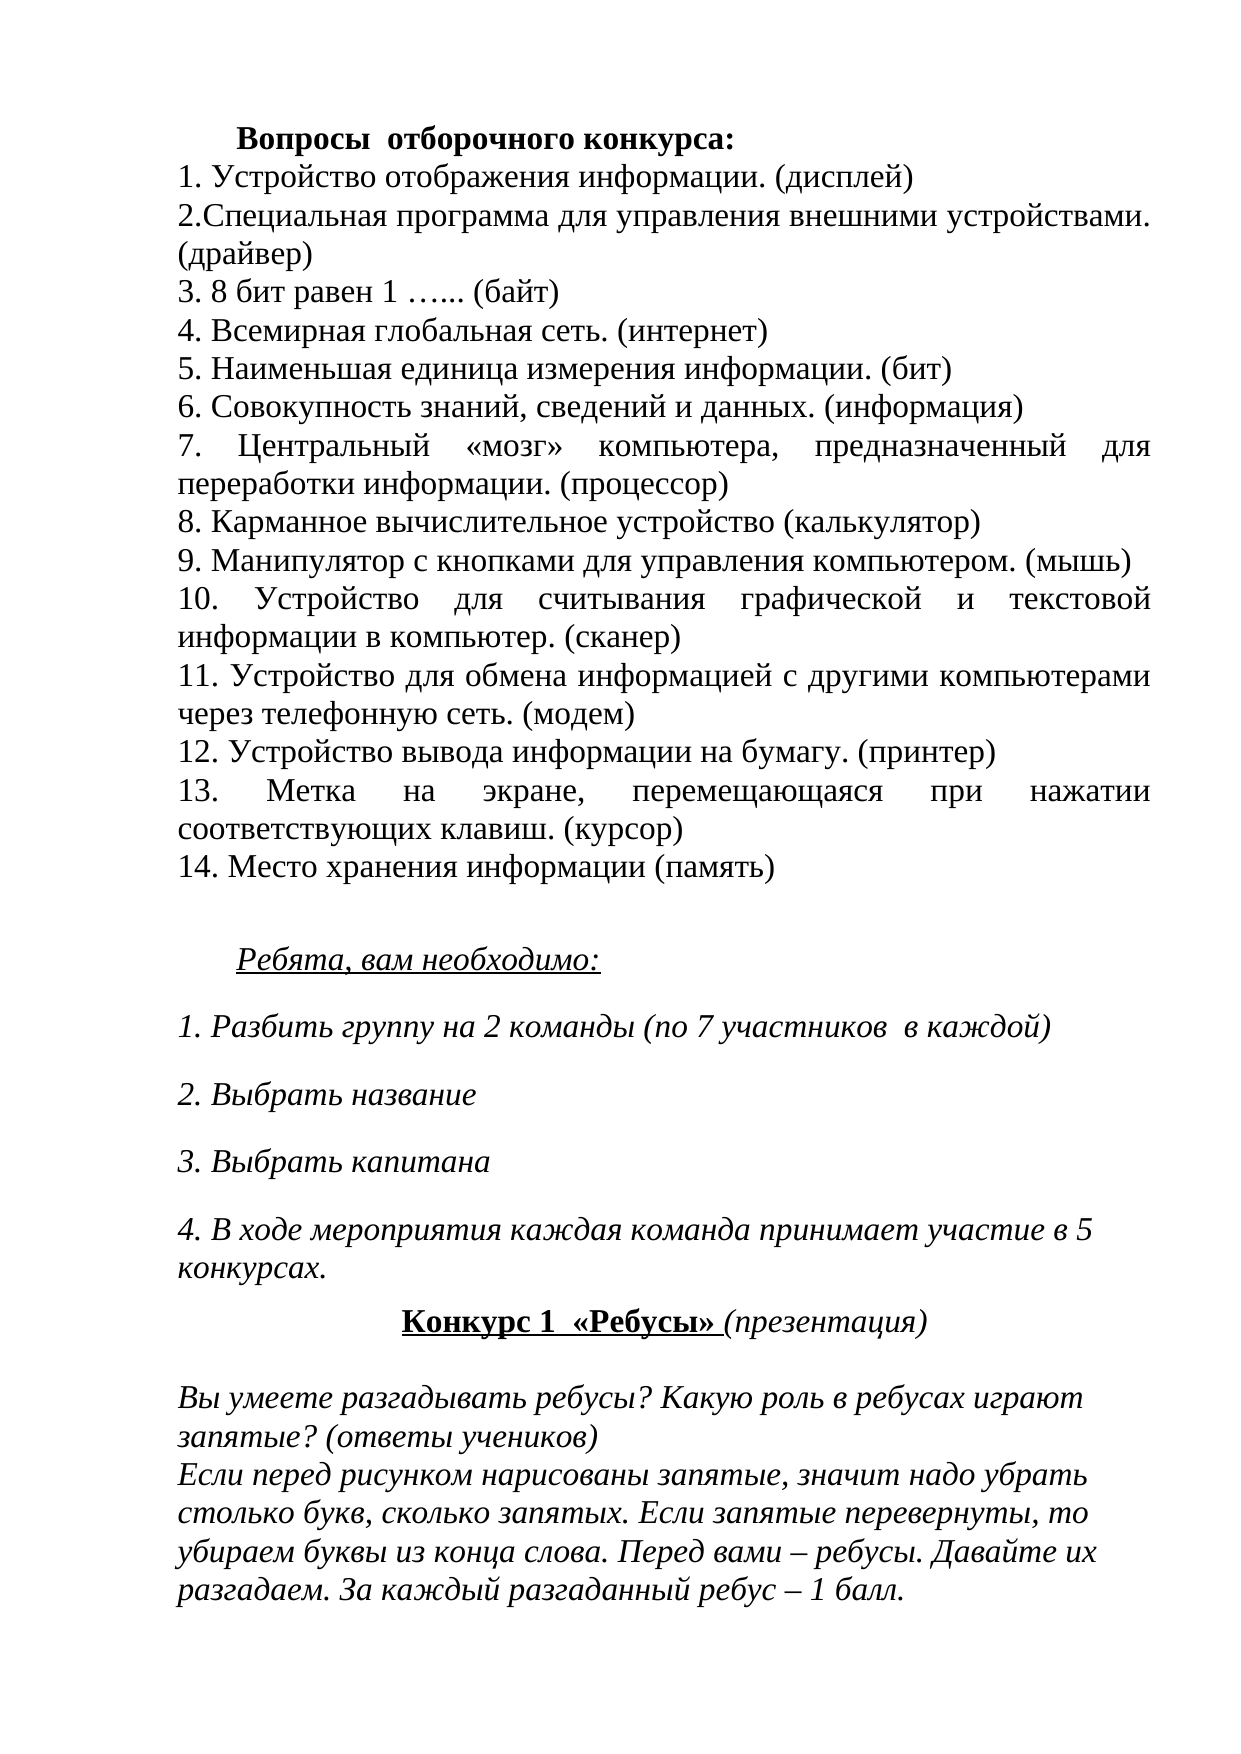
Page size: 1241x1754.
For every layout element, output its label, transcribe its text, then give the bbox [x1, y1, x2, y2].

text 9. Манипулятор с кнопками для управления компьютером. (мышь) [177, 540, 1152, 578]
text Вы умеете разгадывать ребусы? Какую роль в ребусах играют запятые? (ответы учеников) [177, 1378, 1152, 1454]
text Если перед рисунком нарисованы запятые, значит надо убрать столько букв, сколько запятых. Если запятые перевернуты, то убираем буквы из конца слова. Перед вами – ребусы. Давайте их разгадаем. За каждый разгаданный ребус – 1 балл. [177, 1454, 1152, 1608]
text 3. 8 бит равен 1 …... (байт) [177, 271, 1152, 310]
text 5. Наименьшая единица измерения информации. (бит) [177, 348, 1152, 386]
text 2. Выбрать название [177, 1074, 1152, 1112]
text 12. Устройство вывода информации на бумагу. (принтер) [177, 731, 1152, 770]
text 10. Устройство для считывания графической и текстовой информации в компьютер. (сканер) [177, 578, 1152, 655]
text 4. В ходе мероприятия каждая команда принимает участие в 5 конкурсах. [177, 1209, 1152, 1285]
text 7. Центральный «мозг» компьютера, предназначенный для переработки информации. (процессор) [177, 425, 1152, 501]
text 6. Совокупность знаний, сведений и данных. (информация) [177, 386, 1152, 425]
text 1. Разбить группу на 2 команды (по 7 участников в каждой) [177, 1006, 1152, 1044]
text Конкурс 1 «Ребусы» (презентация) [177, 1301, 1152, 1339]
text 8. Карманное вычислительное устройство (калькулятор) [177, 501, 1152, 540]
text 4. Всемирная глобальная сеть. (интернет) [177, 310, 1152, 348]
text 2.Специальная программа для управления внешними устройствами. (драйвер) [177, 195, 1152, 271]
text Ребята, вам необходимо: [177, 939, 1152, 977]
text 3. Выбрать капитана [177, 1141, 1152, 1179]
text 11. Устройство для обмена информацией с другими компьютерами через телефонную сеть. (модем) [177, 655, 1152, 731]
text Вопросы отборочного конкурса: [177, 118, 1131, 156]
text 13. Метка на экране, перемещающаяся при нажатии соответствующих клавиш. (курсор) [177, 770, 1152, 846]
text 1. Устройство отображения информации. (дисплей) [177, 156, 1131, 195]
text 14. Место хранения информации (память) [177, 846, 1152, 885]
